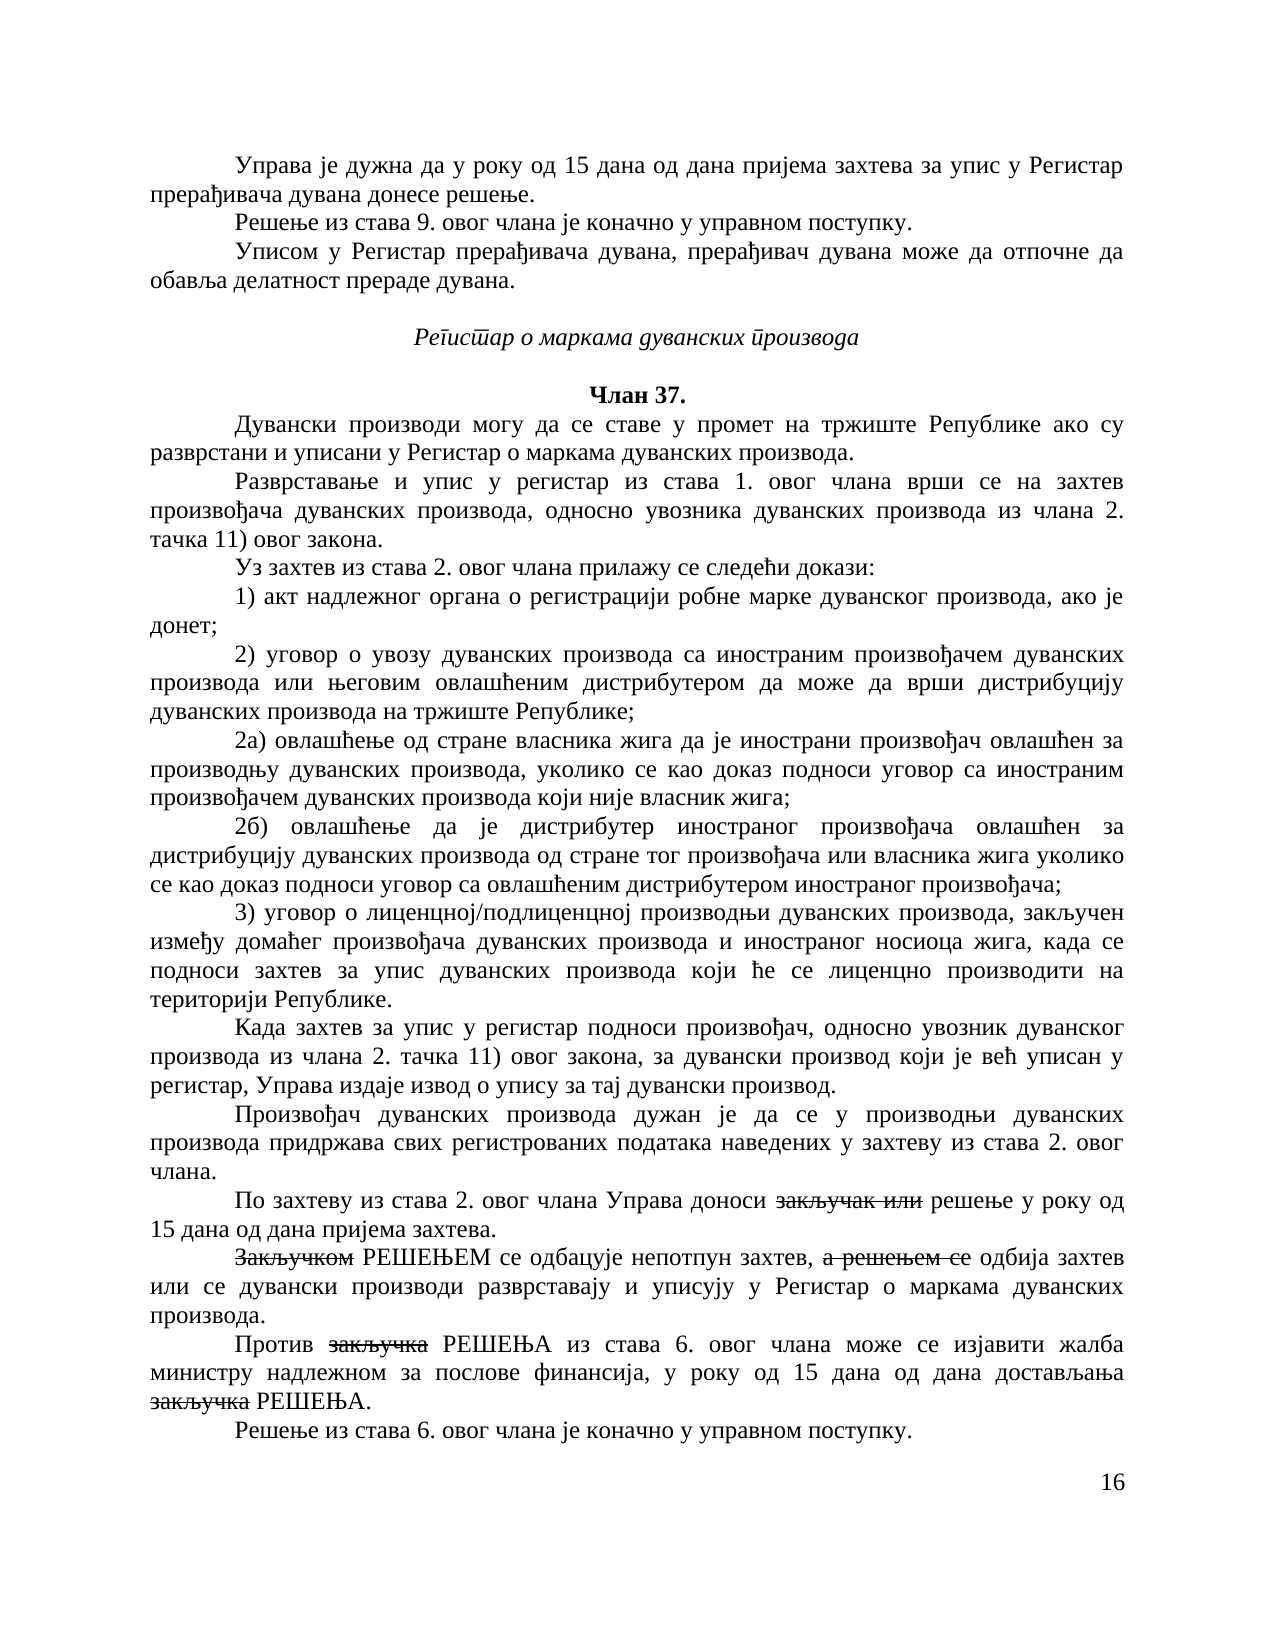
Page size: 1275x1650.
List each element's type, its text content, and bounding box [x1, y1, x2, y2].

text Уз захтев из става 2. овог члана прилажу се следећи докази: [150, 552, 1125, 581]
text Решење из става 9. овог члана је коначно у управном поступку. [150, 207, 1125, 236]
text 1) акт надлежног органа о регистрацији робне марке дуванског производа, ако је донет; [150, 581, 1125, 639]
text 2) уговор о увозу дуванских производа са иностраним произвођачем дуванских производа или његовим овлашћеним дистрибутером да може да врши дистрибуцију дуванских производа на тржиште Републике; [150, 639, 1125, 725]
text Дувански производи могу да се ставе у промет на тржиште Републике ако су разврстани и уписани у Регистар о маркама дуванских производа. [150, 409, 1125, 466]
text 2б) овлашћење да је дистрибутер иностраног произвођача овлашћен за дистрибуцију дуванских производа од стране тог произвођача или власника жига уколико се као доказ подноси уговор са овлашћеним дистрибутером иностраног произвођача; [150, 811, 1125, 897]
text Решење из става 6. овог члана је коначно у управном поступку. [150, 1415, 1125, 1444]
text Произвођач дуванских производа дужан је да се у производњи дуванских производа придржава свих регистрованих података наведених у захтеву из става 2. овог члана. [150, 1099, 1125, 1185]
text Када захтев за упис у регистар подноси произвођач, односно увозник дуванског производа из члана 2. тачка 11) овог закона, за дувански производ који је већ уписан у регистар, Управа издаје извод о упису за тај дувански производ. [150, 1012, 1125, 1099]
text Регистар о маркама дуванских производа [150, 322, 1125, 351]
text 3) уговор о лиценцној/подлиценцној производњи дуванских производа, закључен између домаћег произвођача дуванских производа и иностраног носиоца жига, када се подноси захтев за упис дуванских производа који ће се лиценцно производити на територији Републике. [150, 897, 1125, 1012]
text Уписом у Регистар прерађивача дувана, прерађивач дувана може да отпочне да обавља делатност прераде дувана. [150, 236, 1125, 294]
text Закључком РЕШЕЊЕМ се одбацује непотпун захтев, а решењем се одбија захтев или се дувански производи разврставају и уписују у Регистар о маркама дуванских производа. [150, 1242, 1125, 1329]
text Члан 37. [150, 380, 1125, 409]
text 2а) овлашћење од стране власника жига да је инострани произвођач овлашћен за производњу дуванских производа, уколико се као доказ подноси уговор са иностраним произвођачем дуванских производа који није власник жига; [150, 725, 1125, 811]
text Управа је дужна да у року од 15 дана од дана пријема захтева за упис у Регистар прерађивача дувана донесе решење. [150, 150, 1125, 207]
text По захтеву из става 2. овог члана Управа доноси закључак или решење у року од 15 дана од дана пријема захтева. [150, 1185, 1125, 1242]
text Против закључка РЕШЕЊА из става 6. овог члана може се изјавити жалба министру надлежном за послове финансија, у року од 15 дана од дана достављања закључка РЕШЕЊА. [150, 1329, 1125, 1415]
text Разврставање и упис у регистар из става 1. овог члана врши се на захтев произвођача дуванских производа, односно увозника дуванских производа из члана 2. тачка 11) овог закона. [150, 466, 1125, 552]
